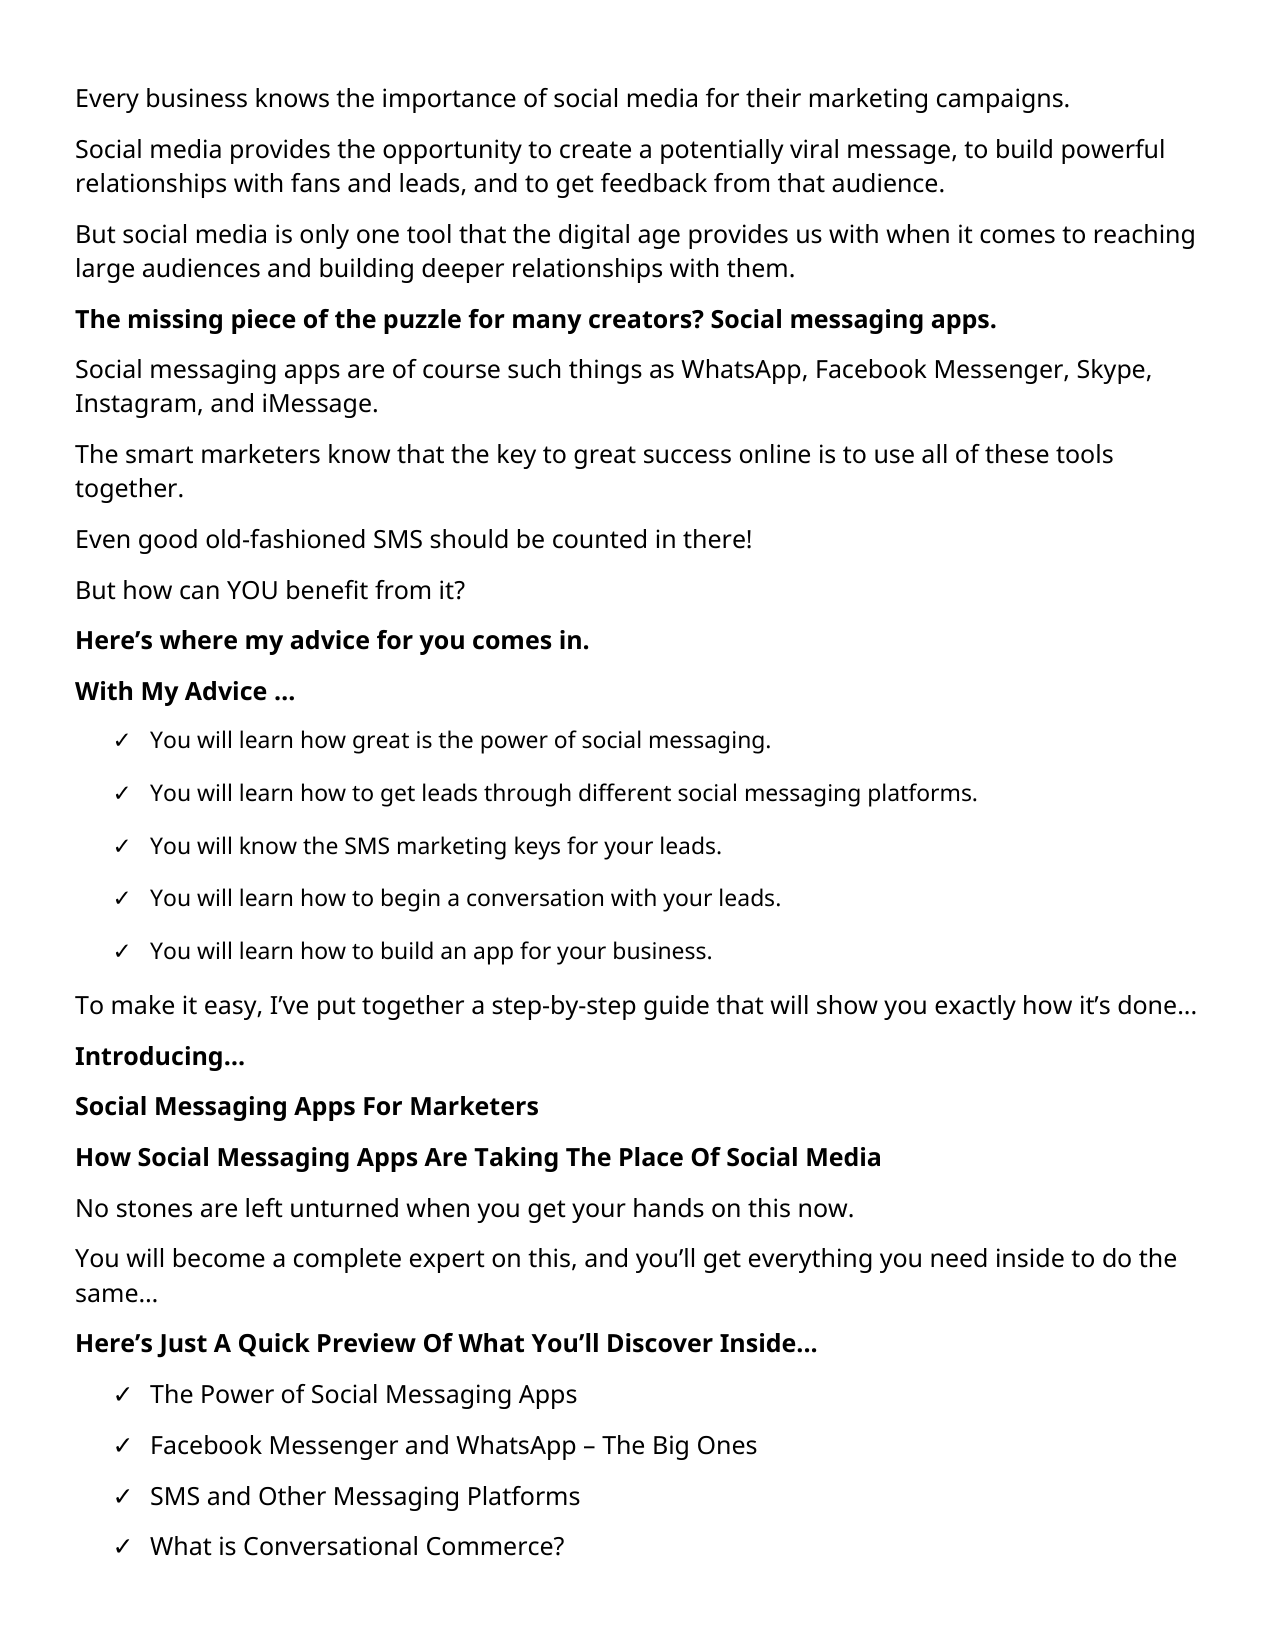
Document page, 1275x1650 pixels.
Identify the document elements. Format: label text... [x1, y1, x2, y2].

list You will learn how great is the power of social messaging. [112, 724, 1200, 756]
text How Social Messaging Apps Are Taking The Place Of Social Media [75, 1140, 1200, 1174]
text The smart marketers know that the key to great success online is to use all of these tools together. [75, 437, 1200, 505]
list What is Conversational Commerce? [112, 1529, 1200, 1563]
list The Power of Social Messaging Apps [112, 1377, 1200, 1411]
list You will learn how to get leads through different social messaging platforms. [112, 777, 1200, 808]
text Introducing… [75, 1038, 1200, 1072]
list Facebook Messenger and WhatsApp – The Big Ones [112, 1427, 1200, 1461]
text Social Messaging Apps For Marketers [75, 1089, 1200, 1123]
list SMS and Other Messaging Platforms [112, 1478, 1200, 1512]
list You will learn how to begin a conversation with your leads. [112, 882, 1200, 913]
text Social messaging apps are of course such things as WhatsApp, Facebook Messenger, Skype, Instagram, and iMessage. [75, 352, 1200, 420]
list You will learn how to build an app for your business. [112, 935, 1200, 966]
text Here’s where my advice for you comes in. [75, 623, 1200, 657]
text Every business knows the importance of social media for their marketing campaigns. [75, 81, 1200, 115]
text You will become a complete expert on this, and you’ll get everything you need inside to do the same… [75, 1241, 1200, 1309]
text Social media provides the opportunity to create a potentially viral message, to build powerful relationships with fans and leads, and to get feedback from that audience. [75, 132, 1200, 200]
text No stones are left unturned when you get your hands on this now. [75, 1190, 1200, 1224]
text But how can YOU benefit from it? [75, 572, 1200, 606]
text To make it easy, I’ve put together a step-by-step guide that will show you exactly how it’s done... [75, 987, 1200, 1022]
text But social media is only one tool that the digital age provides us with when it comes to reaching large audiences and building deeper relationships with them. [75, 216, 1200, 284]
text Even good old-fashioned SMS should be counted in there! [75, 522, 1200, 556]
list You will know the SMS marketing keys for your leads. [112, 830, 1200, 861]
text With My Advice … [75, 674, 1200, 708]
text The missing piece of the puzzle for many creators? Social messaging apps. [75, 301, 1200, 335]
text Here’s Just A Quick Preview Of What You’ll Discover Inside... [75, 1326, 1200, 1360]
